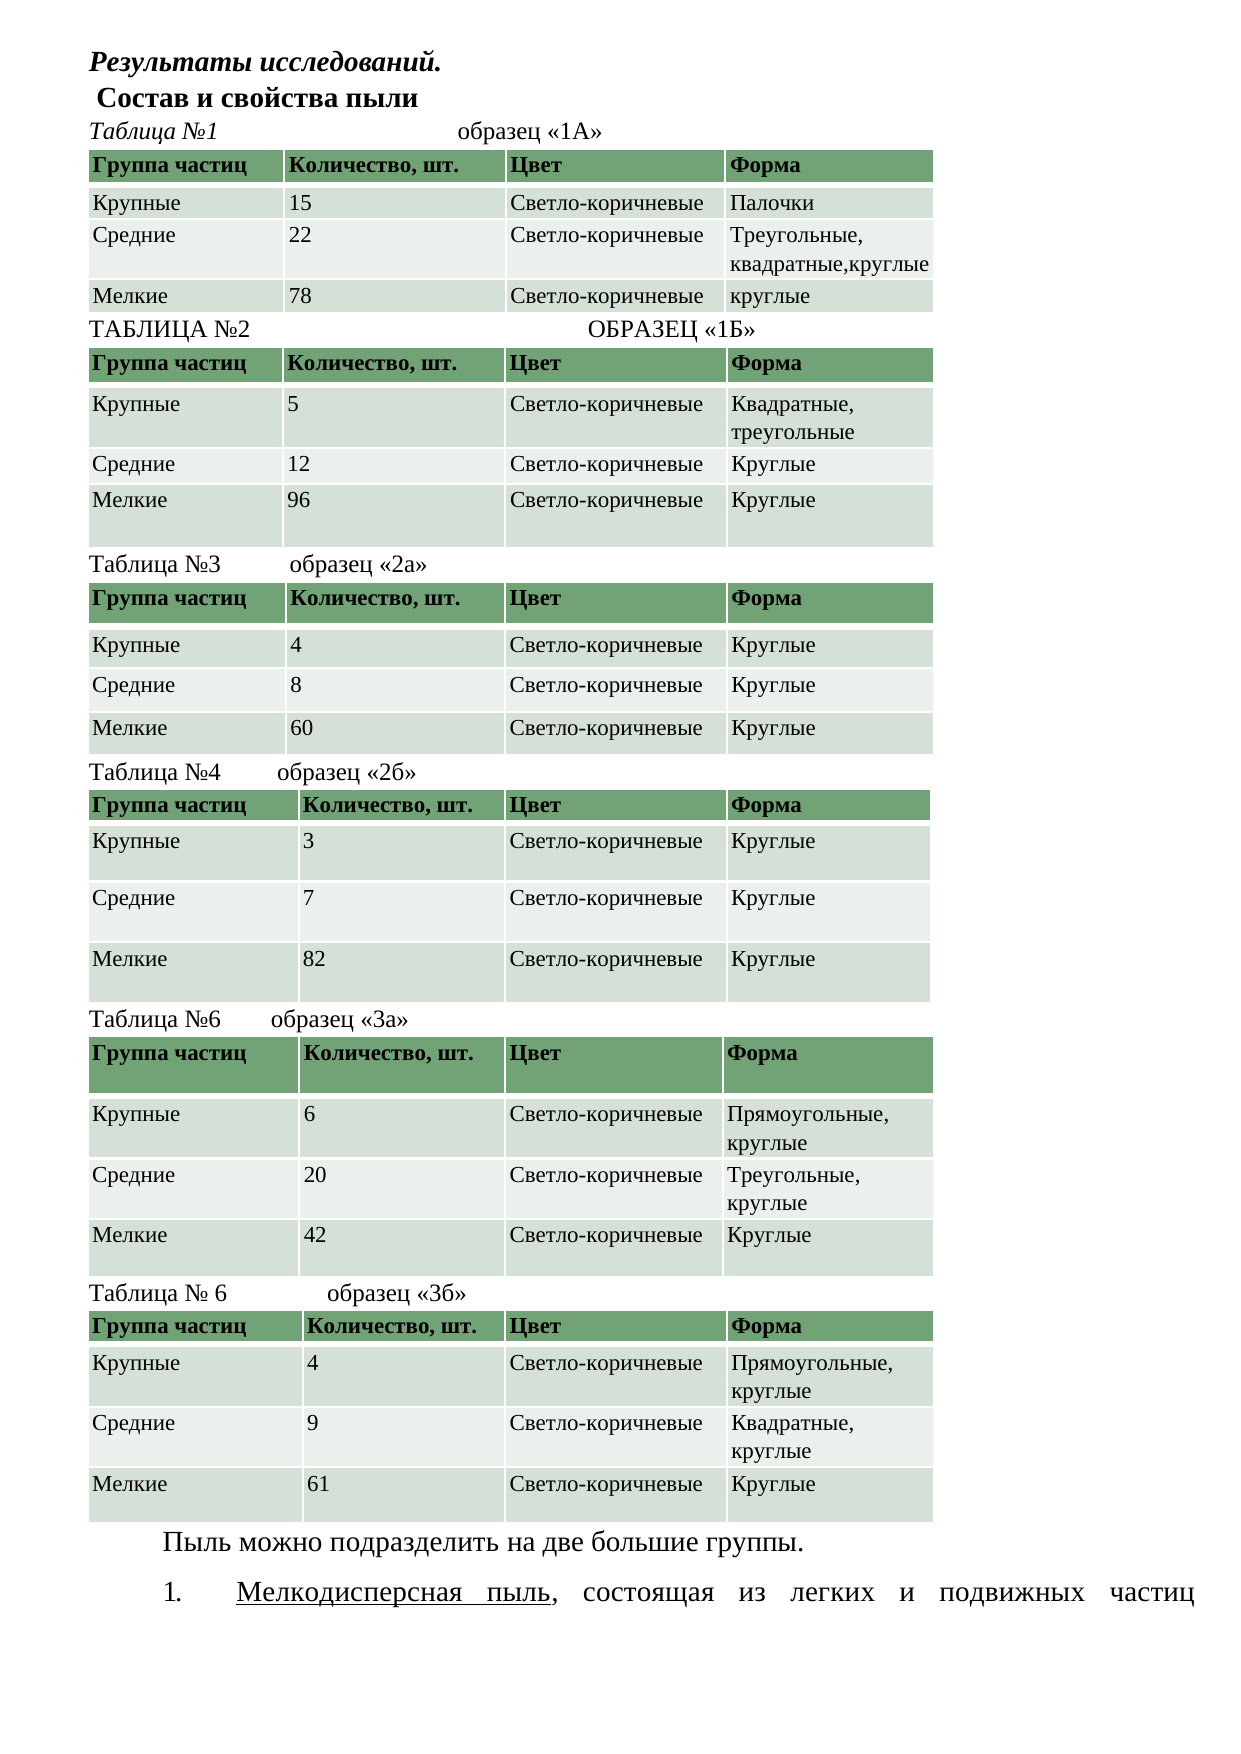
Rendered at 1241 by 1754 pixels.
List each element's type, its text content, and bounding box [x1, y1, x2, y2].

table_cell Светло-коричневые [506, 943, 726, 1002]
table_header Группа частиц [89, 150, 283, 182]
table_cell 9 [304, 1408, 504, 1466]
table_cell Квадратные, круглые [728, 1408, 933, 1466]
table_header Количество, шт. [304, 1311, 504, 1341]
table_header Группа частиц [89, 348, 282, 382]
table_header Форма [728, 583, 933, 623]
table_cell Светло-коричневые [507, 188, 724, 218]
table_cell Светло-коричневые [506, 630, 726, 667]
table_cell Светло-коричневые [506, 1099, 722, 1157]
table_cell Крупные [89, 826, 298, 880]
table_cell Круглые [728, 883, 930, 941]
table_cell Светло-коричневые [506, 669, 726, 711]
table_cell Прямоугольные, круглые [728, 1347, 933, 1406]
table_header Цвет [506, 1037, 722, 1093]
table_cell Мелкие [89, 485, 282, 547]
table_cell 7 [300, 883, 504, 941]
table_cell Средние [89, 883, 298, 941]
table_cell Круглые [724, 1220, 933, 1276]
table_header Группа частиц [89, 583, 285, 623]
table_cell Светло-коричневые [506, 449, 726, 483]
table_cell 8 [287, 669, 504, 711]
table_cell Светло-коричневые [506, 1347, 726, 1406]
text Таблица №6 образец «3а» [89, 1004, 1196, 1033]
table_header Группа частиц [89, 1311, 302, 1341]
text Таблица №4 образец «2б» [89, 757, 1196, 785]
table_cell круглые [726, 280, 933, 312]
table_cell Крупные [89, 388, 282, 447]
table_header Цвет [506, 348, 726, 382]
table_header Цвет [506, 1311, 726, 1341]
table_cell Круглые [728, 630, 933, 667]
table_cell Круглые [728, 943, 930, 1002]
table_cell Мелкие [89, 713, 285, 754]
table_header Количество, шт. [285, 150, 505, 182]
table_cell Средние [89, 449, 282, 483]
table_cell 5 [284, 388, 504, 447]
table_cell Мелкие [89, 1468, 302, 1522]
table_cell Крупные [89, 1347, 302, 1406]
table_cell Мелкие [89, 943, 298, 1002]
table_header Форма [726, 150, 933, 182]
table_cell Круглые [728, 1468, 933, 1522]
table_header Группа частиц [89, 1037, 298, 1093]
table_cell Круглые [728, 449, 933, 483]
table_header Количество, шт. [287, 583, 504, 623]
table_cell Светло-коричневые [506, 713, 726, 754]
table_cell Треугольные, круглые [724, 1160, 933, 1218]
table_cell Крупные [89, 630, 285, 667]
table_cell Крупные [89, 188, 283, 218]
table_cell Средние [89, 220, 283, 278]
table_cell Средние [89, 1408, 302, 1466]
table_cell 20 [300, 1160, 504, 1218]
table_cell Треугольные, квадратные,круглые [726, 220, 933, 278]
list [89, 1574, 1196, 1608]
table_cell 42 [300, 1220, 504, 1276]
text ТАБЛИЦА №2 ОБРАЗЕЦ «1Б» [89, 314, 1196, 343]
table_cell Круглые [728, 713, 933, 754]
table_cell Светло-коричневые [506, 485, 726, 547]
table_header Количество, шт. [284, 348, 504, 382]
table_header Форма [728, 790, 930, 820]
table_cell 78 [285, 280, 505, 312]
table_cell 6 [300, 1099, 504, 1157]
table_cell 12 [284, 449, 504, 483]
table_cell 96 [284, 485, 504, 547]
table_cell Квадратные, треугольные [728, 388, 933, 447]
table_header Форма [724, 1037, 933, 1093]
table_cell Круглые [728, 485, 933, 547]
table_cell Крупные [89, 1099, 298, 1157]
table_cell Светло-коричневые [506, 883, 726, 941]
table_cell Светло-коричневые [506, 1408, 726, 1466]
table_cell 3 [300, 826, 504, 880]
table_header Форма [728, 1311, 933, 1341]
table_header Форма [728, 348, 933, 382]
table_cell 15 [285, 188, 505, 218]
table_cell Палочки [726, 188, 933, 218]
text Таблица №3 образец «2а» [89, 549, 1196, 578]
text Пыль можно подразделить на две большие группы. [89, 1524, 1196, 1558]
text Результаты исследований. [89, 44, 1196, 78]
table_cell Средние [89, 669, 285, 711]
table_header Количество, шт. [300, 790, 504, 820]
table_cell 4 [287, 630, 504, 667]
table_header Цвет [507, 150, 724, 182]
table_cell Светло-коричневые [506, 826, 726, 880]
table_cell Прямоугольные, круглые [724, 1099, 933, 1157]
table_cell Светло-коричневые [506, 388, 726, 447]
table_cell 82 [300, 943, 504, 1002]
table_header Группа частиц [89, 790, 298, 820]
table_cell Светло-коричневые [507, 220, 724, 278]
table_header Количество, шт. [300, 1037, 504, 1093]
table_cell 22 [285, 220, 505, 278]
table_cell Светло-коричневые [507, 280, 724, 312]
table_cell Светло-коричневые [506, 1220, 722, 1276]
text Таблица № 6 образец «3б» [89, 1278, 1196, 1306]
table_cell Мелкие [89, 1220, 298, 1276]
table_cell Мелкие [89, 280, 283, 312]
table_cell Светло-коричневые [506, 1468, 726, 1522]
table_cell 60 [287, 713, 504, 754]
table_cell Светло-коричневые [506, 1160, 722, 1218]
table_cell Средние [89, 1160, 298, 1218]
table_cell 4 [304, 1347, 504, 1406]
table_cell Круглые [728, 669, 933, 711]
table_cell 61 [304, 1468, 504, 1522]
table_header Цвет [506, 583, 726, 623]
table_cell Круглые [728, 826, 930, 880]
text Состав и свойства пыли Таблица №1 образец «1А» [89, 81, 1196, 145]
table_header Цвет [506, 790, 726, 820]
